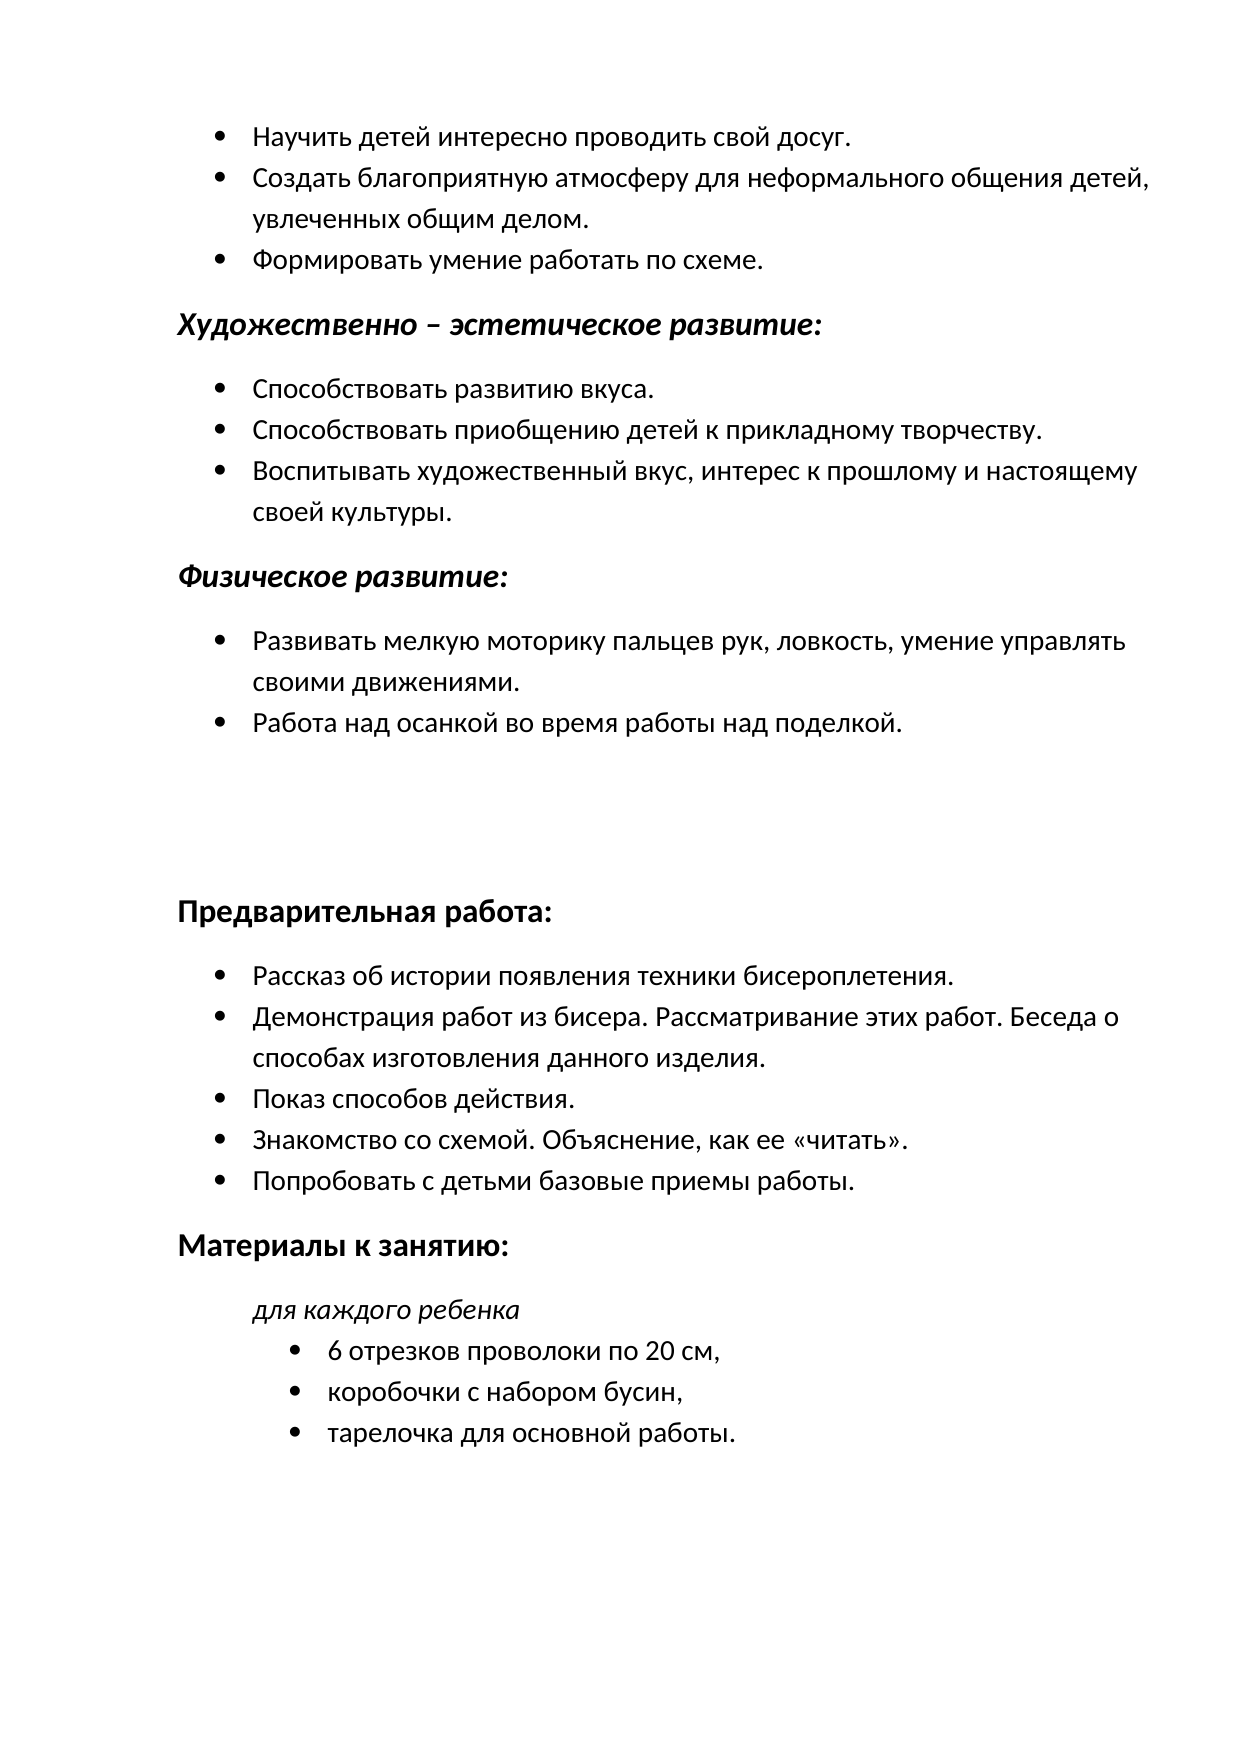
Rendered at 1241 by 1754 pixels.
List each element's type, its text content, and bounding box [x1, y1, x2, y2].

list Способствовать развитию вкуса. [215, 370, 1152, 406]
list Формировать умение работать по схеме. [215, 241, 1152, 277]
list для каждого ребенка [252, 1291, 1152, 1327]
list Воспитывать художественный вкус, интерес к прошлому и настоящему своей культуры. [215, 452, 1152, 529]
text Физическое развитие: [177, 555, 1152, 596]
list Работа над осанкой во время работы над поделкой. [215, 704, 1152, 740]
list Показ способов действия. [215, 1080, 1152, 1116]
list Научить детей интересно проводить свой досуг. [215, 118, 1152, 154]
list Рассказ об истории появления техники бисероплетения. [215, 957, 1152, 993]
list Попробовать с детьми базовые приемы работы. [215, 1162, 1152, 1198]
list Демонстрация работ из бисера. Рассматривание этих работ. Беседа о способах изготовления данного изделия. [215, 998, 1152, 1075]
list коробочки с набором бусин, [290, 1373, 1152, 1409]
text Художественно – эстетическое развитие: [177, 303, 1152, 343]
list Способствовать приобщению детей к прикладному творчеству. [215, 411, 1152, 447]
list Развивать мелкую моторику пальцев рук, ловкость, умение управлять своими движениями. [215, 622, 1152, 699]
list Создать благоприятную атмосферу для неформального общения детей, увлеченных общим делом. [215, 159, 1152, 236]
list тарелочка для основной работы. [290, 1414, 1152, 1450]
text Материалы к занятию: [177, 1224, 1152, 1264]
list 6 отрезков проволоки по 20 см, [290, 1332, 1152, 1368]
text Предварительная работа: [177, 890, 1152, 930]
list Знакомство со схемой. Объяснение, как ее «читать». [215, 1121, 1152, 1157]
